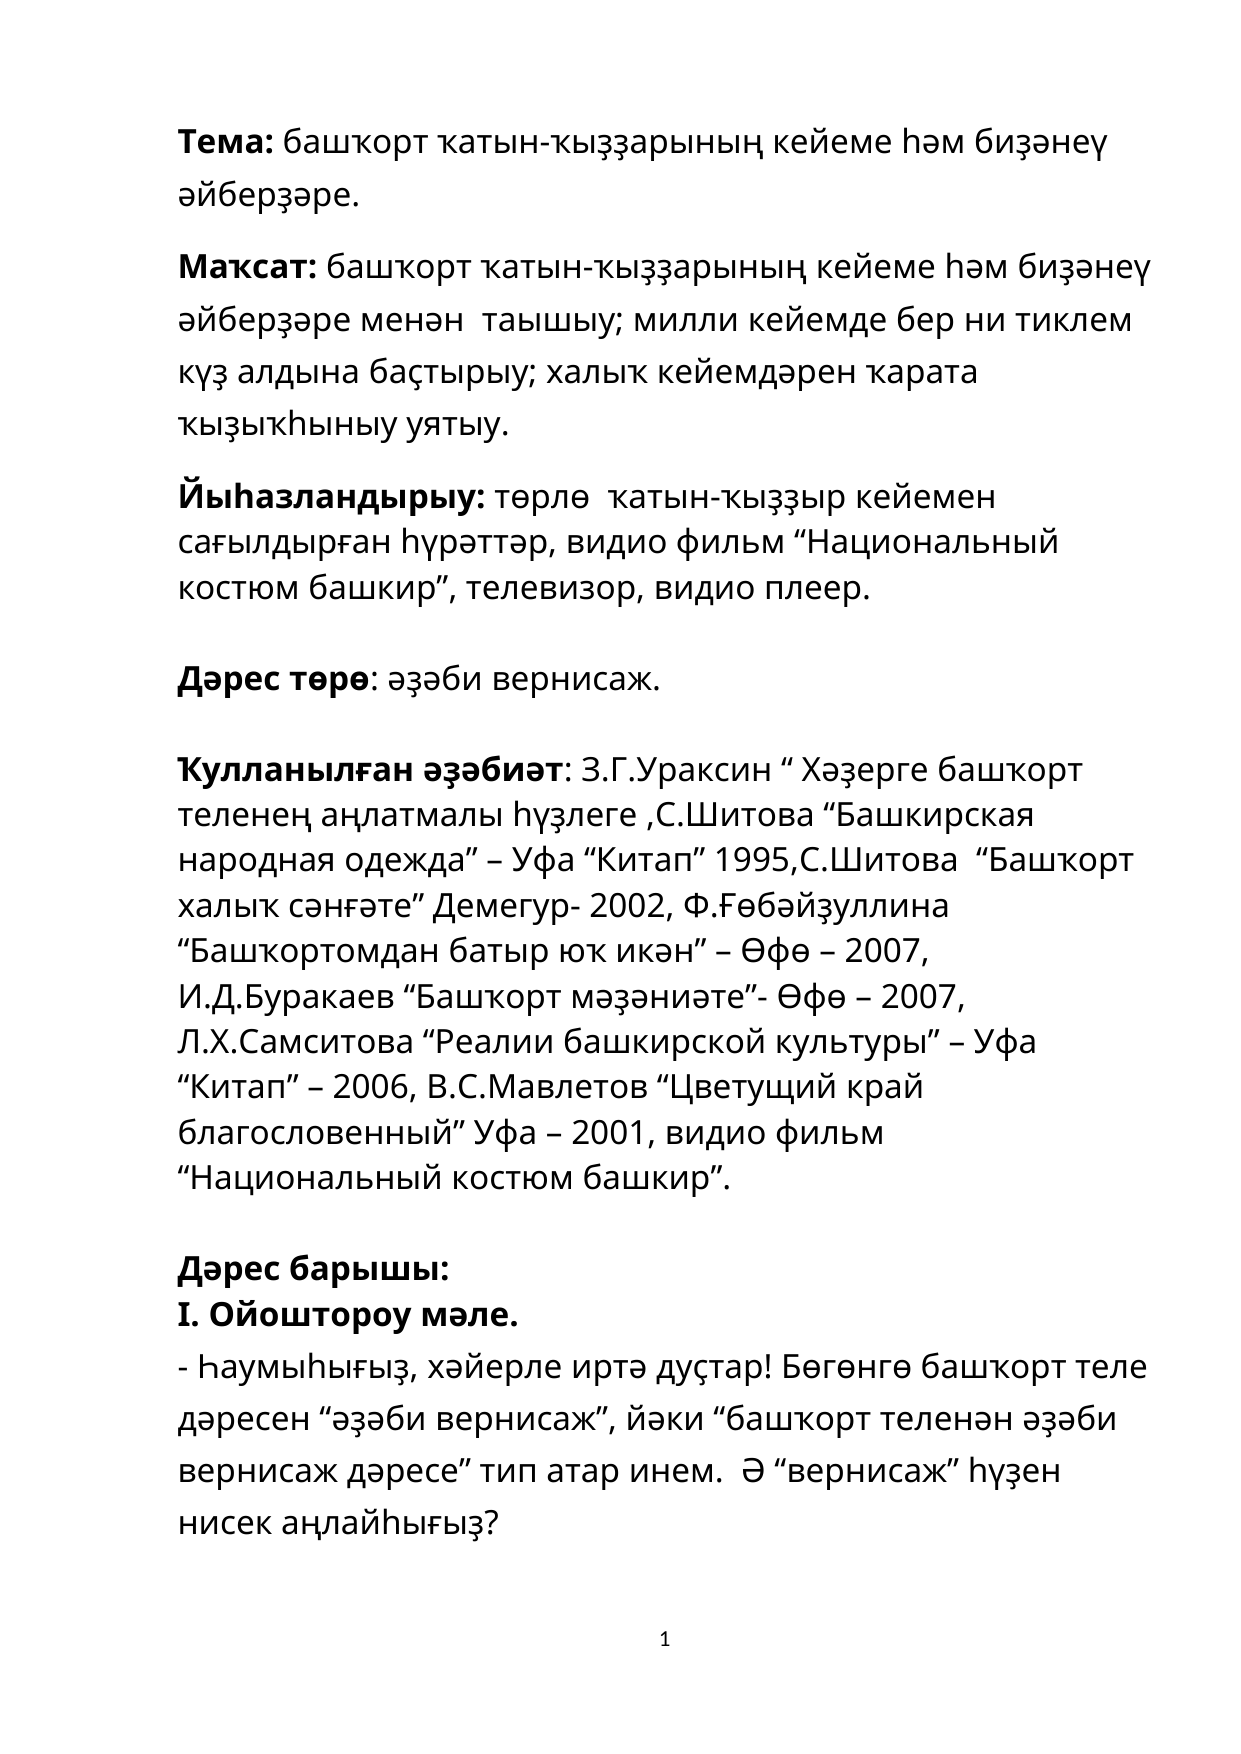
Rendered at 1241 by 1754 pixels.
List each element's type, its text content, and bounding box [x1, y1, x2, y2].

text Йыһазландырыу: төрлө ҡатын-ҡыҙҙыр кейемен сағылдырған һүрәттәр, видио фильм “Национальный костюм башкир”, телевизор, видио плеер. [177, 473, 1152, 609]
text Ҡулланылған әҙәбиәт: З.Г.Ураксин “ Хәҙерге башҡорт теленең аңлатмалы һүҙлеге ,С.Шитова “Башкирская народная одежда” – Уфа “Китап” 1995,С.Шитова “Башҡорт халыҡ сәнғәте” Демегур- 2002, Ф.Ғөбәйҙуллина “Башҡортомдан батыр юҡ икән” – Өфө – 2007, И.Д.Буракаев “Башҡорт мәҙәниәте”- Өфө – 2007, Л.Х.Самситова “Реалии башкирской культуры” – Уфа “Китап” – 2006, В.С.Мавлетов “Цветущий край благословенный” Уфа – 2001, видио фильм “Национальный костюм башкир”. [177, 745, 1152, 1199]
text I. Ойоштороу мәле. [177, 1290, 1152, 1336]
text Дәрес барышы: [177, 1245, 1152, 1290]
text Дәрес төрө: әҙәби вернисаж. [177, 654, 1152, 700]
text Тема: башҡорт ҡатын-ҡыҙҙарының кейеме һәм биҙәнеү әйберҙәре. [177, 118, 1152, 216]
text - Һаумыһығыҙ, хәйерле иртә дуҫтар! Бөгөнгө башҡорт теле дәресен “әҙәби вернисаж”, йәки “башҡорт теленән әҙәби вернисаж дәресе” тип атар инем. Ә “вернисаж” һүҙен нисек аңлайһығыҙ? [177, 1343, 1152, 1544]
text Маҡсат: башҡорт ҡатын-ҡыҙҙарының кейеме һәм биҙәнеү әйберҙәре менән таышыу; милли кейемде бер ни тиклем күҙ алдына баҫтырыу; халыҡ кейемдәрен ҡарата ҡыҙыҡһыныу уятыу. [177, 243, 1152, 445]
